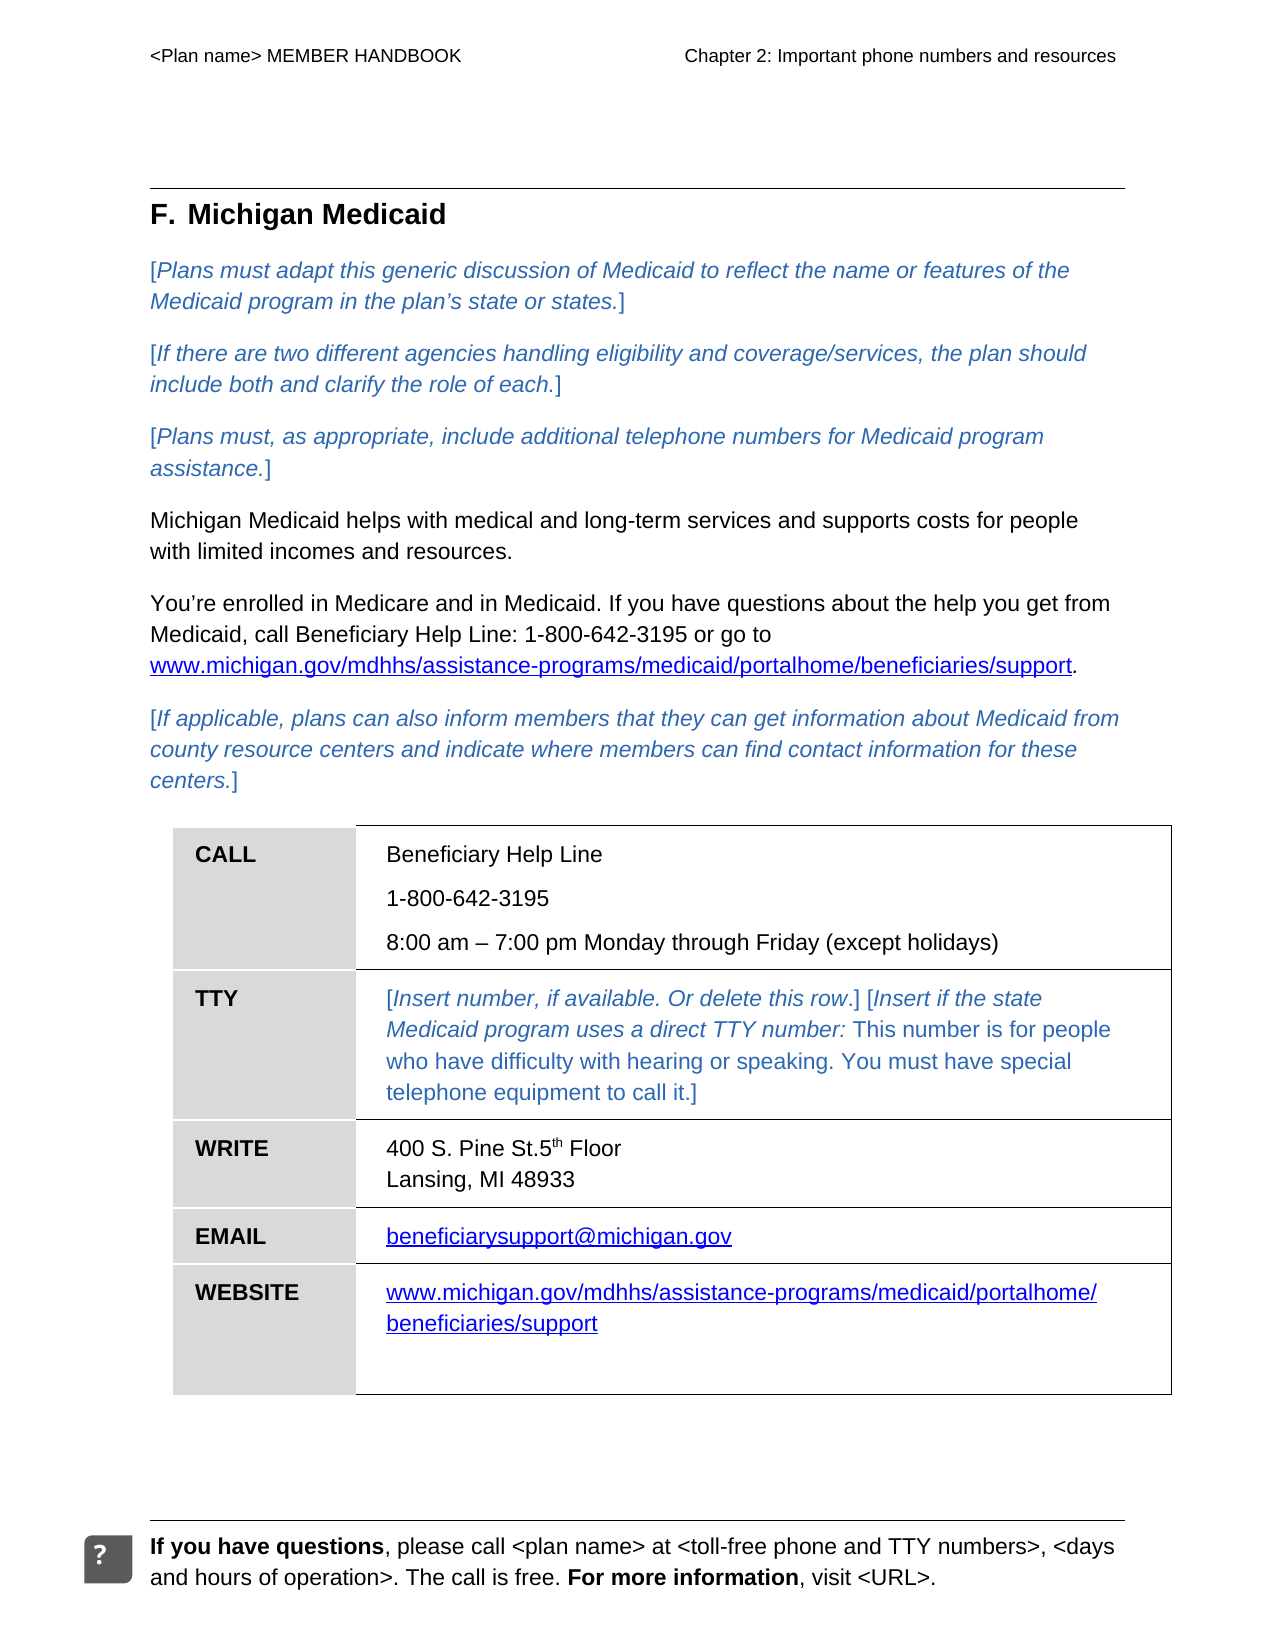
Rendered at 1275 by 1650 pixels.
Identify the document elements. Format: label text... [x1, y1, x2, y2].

table_cell www.michigan.gov/mdhhs/assistance-programs/medicaid/portalhome/beneficiaries/support [356, 1264, 1171, 1394]
table_cell WEBSITE [173, 1265, 356, 1394]
table_cell 400 S. Pine St.5th Floor Lansing, MI 48933 [356, 1120, 1171, 1207]
text [If applicable, plans can also inform members that they can get information about Medicaid from county resource centers and indicate where members can find contact information for these centers.] [150, 701, 1125, 795]
text Michigan Medicaid helps with medical and long-term services and supports costs for people with limited incomes and resources. [150, 503, 1125, 566]
text [Plans must, as appropriate, include additional telephone numbers for Medicaid program assistance.] [150, 420, 1125, 482]
table_cell Beneficiary Help Line 1-800-642-3195 8:00 am – 7:00 pm Monday through Friday (except holidays) [356, 826, 1171, 969]
table_cell TTY [173, 971, 356, 1119]
table_cell [Insert number, if available. Or delete this row.] [Insert if the state Medicaid program uses a direct TTY number: This number is for people who have difficulty with hearing or speaking. You must have special telephone equipment to call it.] [356, 970, 1171, 1119]
text [Plans must adapt this generic discussion of Medicaid to reflect the name or features of the Medicaid program in the plan’s state or states.] [150, 253, 1125, 316]
table_cell beneficiarysupport@michigan.gov [356, 1208, 1171, 1263]
table_cell CALL [173, 828, 356, 969]
subtitle Michigan Medicaid [150, 189, 1125, 232]
table_header [356, 816, 1172, 825]
table_cell EMAIL [173, 1209, 356, 1263]
table_cell WRITE [173, 1121, 356, 1207]
text [If there are two different agencies handling eligibility and coverage/services, the plan should include both and clarify the role of each.] [150, 336, 1125, 399]
text You’re enrolled in Medicare and in Medicaid. If you have questions about the help you get from Medicaid, call Beneficiary Help Line: 1-800-642-3195 or go to www.michigan.gov/mdhhs/assistance-programs/medicaid/portalhome/beneficiaries/support. [150, 586, 1125, 680]
